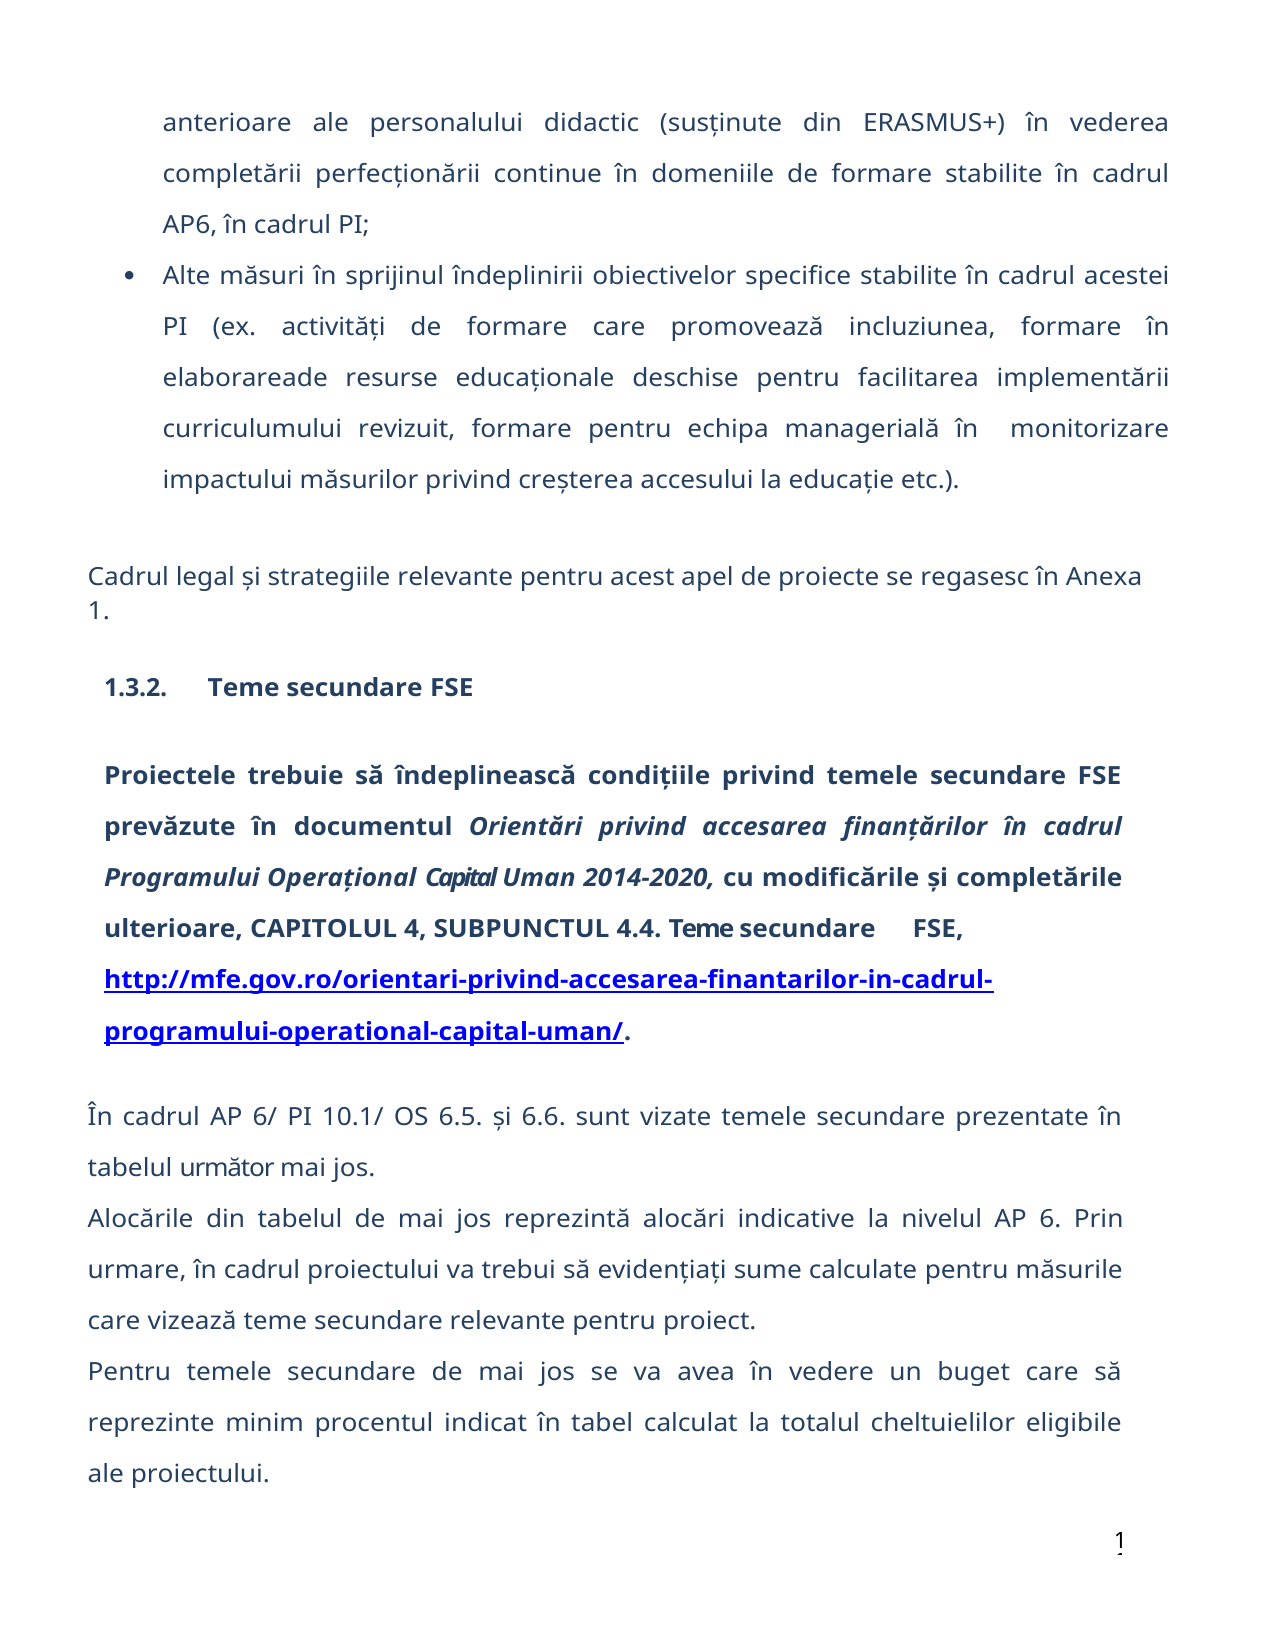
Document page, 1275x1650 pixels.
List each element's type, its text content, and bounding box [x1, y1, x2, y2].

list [125, 104, 1171, 240]
list Alte măsuri în sprijinul îndeplinirii obiectivelor specifice stabilite în cadrul acestei PI (ex. activități de formare care promovează incluziunea, formare în elaborareade resurse educaționale deschise pentru facilitarea implementării curriculumului revizuit, formare pentru echipa managerială în monitorizare impactului măsurilor privind creșterea accesului la educație etc.). [125, 257, 1171, 496]
text Pentru temele secundare de mai jos se va avea în vedere un buget care să reprezinte minim procentul indicat în tabel calculat la totalul cheltuielilor eligibile ale proiectului. [87, 1354, 1123, 1490]
subtitle Proiectele trebuie să îndeplinească condițiile privind temele secundare FSE prevăzute în documentul Orientări privind accesarea finanțărilor în cadrul Programului Operațional Capital Uman 2014-2020, cu modificările și completările ulterioare, CAPITOLUL 4, SUBPUNCTUL 4.4. Teme secundare FSE, http://mfe.gov.ro/orientari-privind-accesarea-finantarilor-in-cadrul-programului-operational-capital-uman/. [104, 758, 1123, 1047]
text În cadrul AP 6/ PI 10.1/ OS 6.5. și 6.6. sunt vizate temele secundare prezentate în tabelul următor mai jos. [87, 1098, 1123, 1183]
subtitle Teme secundare FSE [104, 669, 1123, 704]
text Cadrul legal și strategiile relevante pentru acest apel de proiecte se regasesc în Anexa 1. [87, 558, 1171, 626]
text Alocările din tabelul de mai jos reprezintă alocări indicative la nivelul AP 6. Prin urmare, în cadrul proiectului va trebui să evidențiați sume calculate pentru măsurile care vizează teme secundare relevante pentru proiect. [87, 1200, 1123, 1336]
